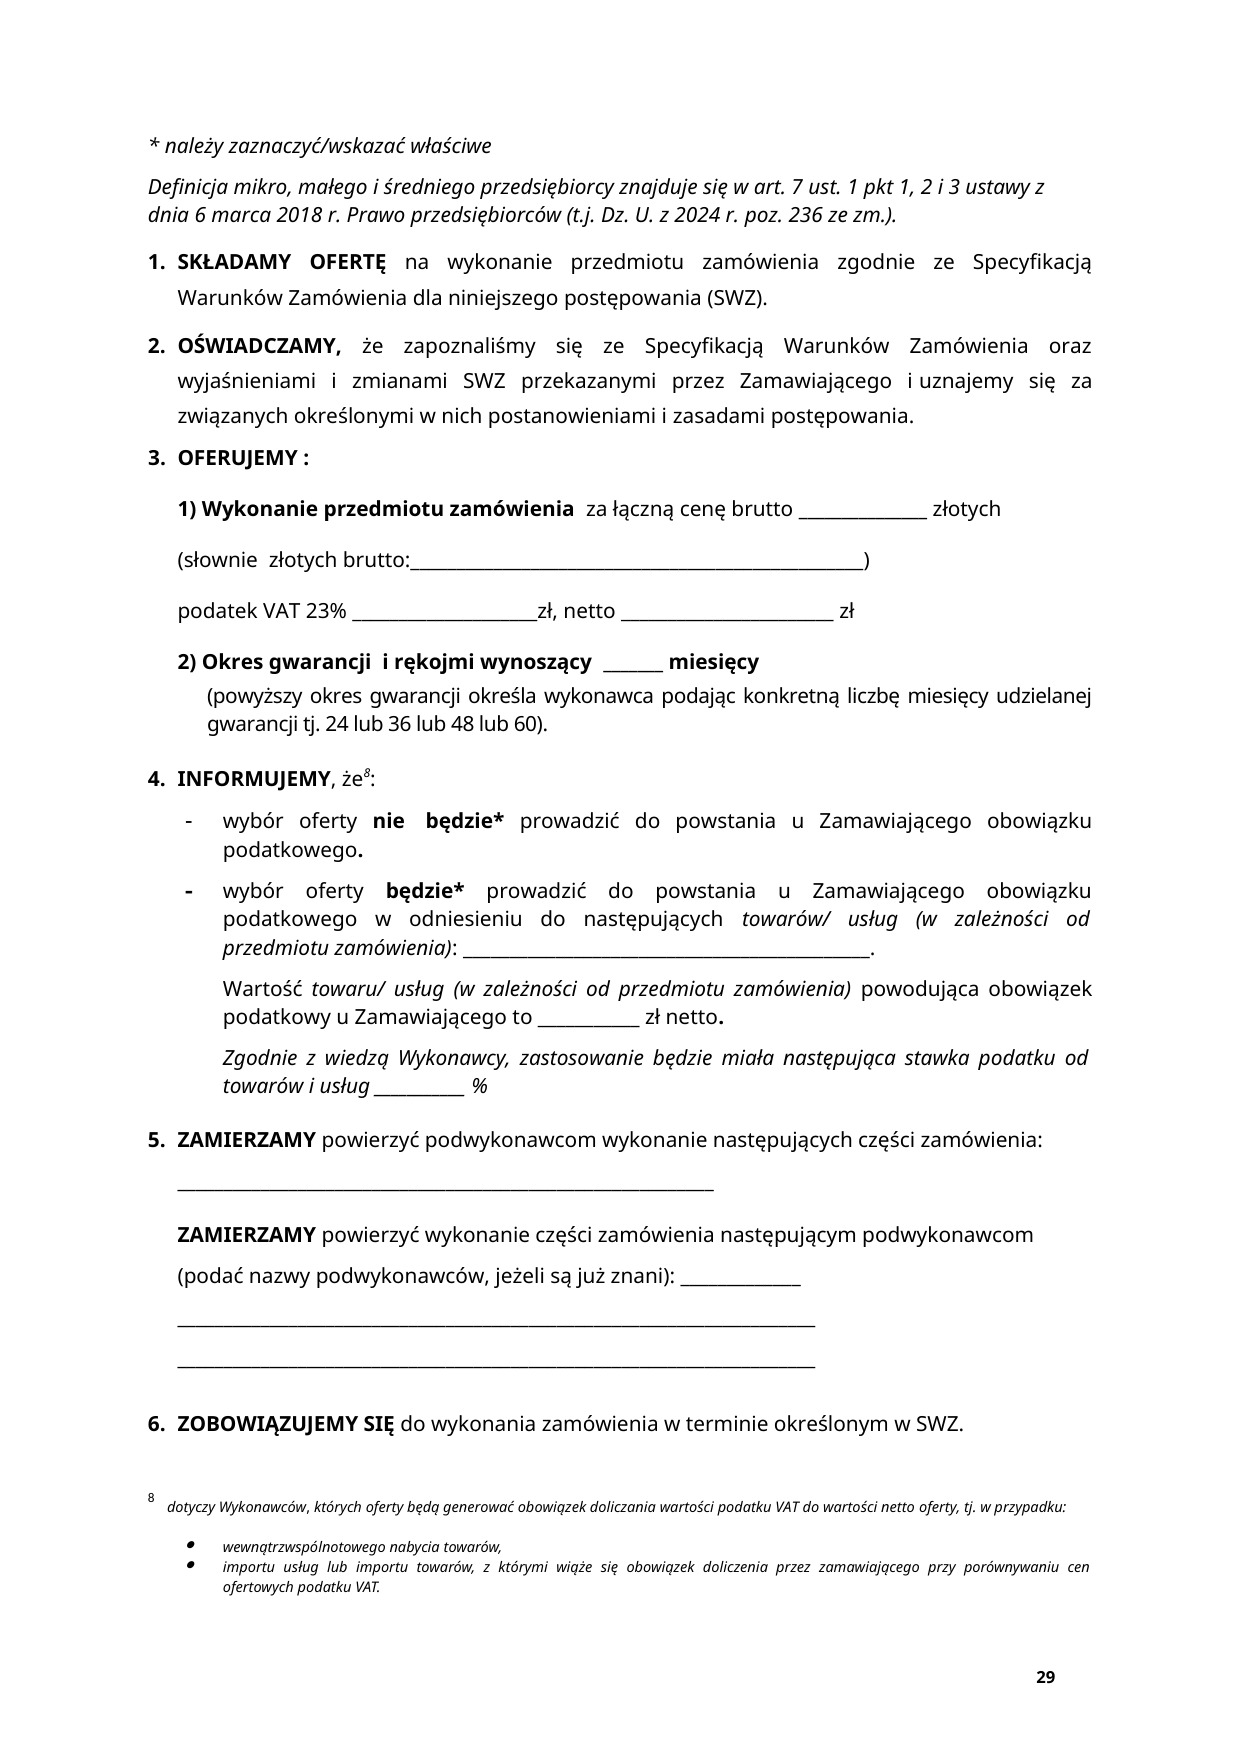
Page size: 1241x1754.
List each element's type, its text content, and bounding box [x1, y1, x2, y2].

list wybór oferty będzie* prowadzić do powstania u Zamawiającego obowiązku podatkowego w odniesieniu do następujących towarów/ usług (w zależności od przedmiotu zamówienia): ____________________________________________. [185, 876, 1092, 961]
text (powyższy okres gwarancji określa wykonawca podając konkretną liczbę miesięcy udzielanej gwarancji tj. 24 lub 36 lub 48 lub 60). [207, 681, 1093, 738]
text Wartość towaru/ usług (w zależności od przedmiotu zamówienia) powodująca obowiązek podatkowy u Zamawiającego to ___________ zł netto. [223, 974, 1092, 1031]
text (słownie złotych brutto:_________________________________________________) [177, 545, 1122, 573]
list ZAMIERZAMY powierzyć podwykonawcom wykonanie następujących części zamówienia: __________________________________________________________ [148, 1125, 1092, 1194]
list OŚWIADCZAMY, że zapoznaliśmy się ze Specyfikacją Warunków Zamówienia oraz wyjaśnieniami i zmianami SWZ przekazanymi przez Zamawiającego i uznajemy się za związanych określonymi w nich postanowieniami i zasadami postępowania. [148, 325, 1092, 431]
list INFORMUJEMY, że: [148, 756, 1092, 794]
text * należy zaznaczyć/wskazać właściwe [148, 131, 1092, 159]
list SKŁADAMY OFERTĘ na wykonanie przedmiotu zamówienia zgodnie ze Specyfikacją Warunków Zamówienia dla niniejszego postępowania (SWZ). [148, 241, 1092, 312]
text Definicja mikro, małego i średniego przedsiębiorcy znajduje się w art. 7 ust. 1 pkt 1, 2 i 3 ustawy z dnia 6 marca 2018 r. Prawo przedsiębiorców (t.j. Dz. U. z 2024 r. poz. 236 ze zm.). [148, 172, 1092, 229]
text podatek VAT 23% ____________________zł, netto _______________________ zł [177, 596, 1122, 624]
list OFERUJEMY : [148, 443, 1122, 472]
text Zgodnie z wiedzą Wykonawcy, zastosowanie będzie miała następująca stawka podatku od towarów i usług ___________ % [223, 1043, 1092, 1100]
text ZAMIERZAMY powierzyć wykonanie części zamówienia następującym podwykonawcom (podać nazwy podwykonawców, jeżeli są już znani): _____________ _____________________________________________________________________ _____________________________________________________________________ [177, 1220, 1092, 1372]
text 2) Okres gwarancji i rękojmi wynoszący _______ miesięcy [177, 647, 1122, 675]
text 1) Wykonanie przedmiotu zamówienia za łączną cenę brutto _______________ złotych [177, 494, 1122, 523]
list ZOBOWIĄZUJEMY SIĘ do wykonania zamówienia w terminie określonym w SWZ. [148, 1409, 1092, 1438]
list wybór oferty nie będzie* prowadzić do powstania u Zamawiającego obowiązku podatkowego. [185, 806, 1092, 863]
